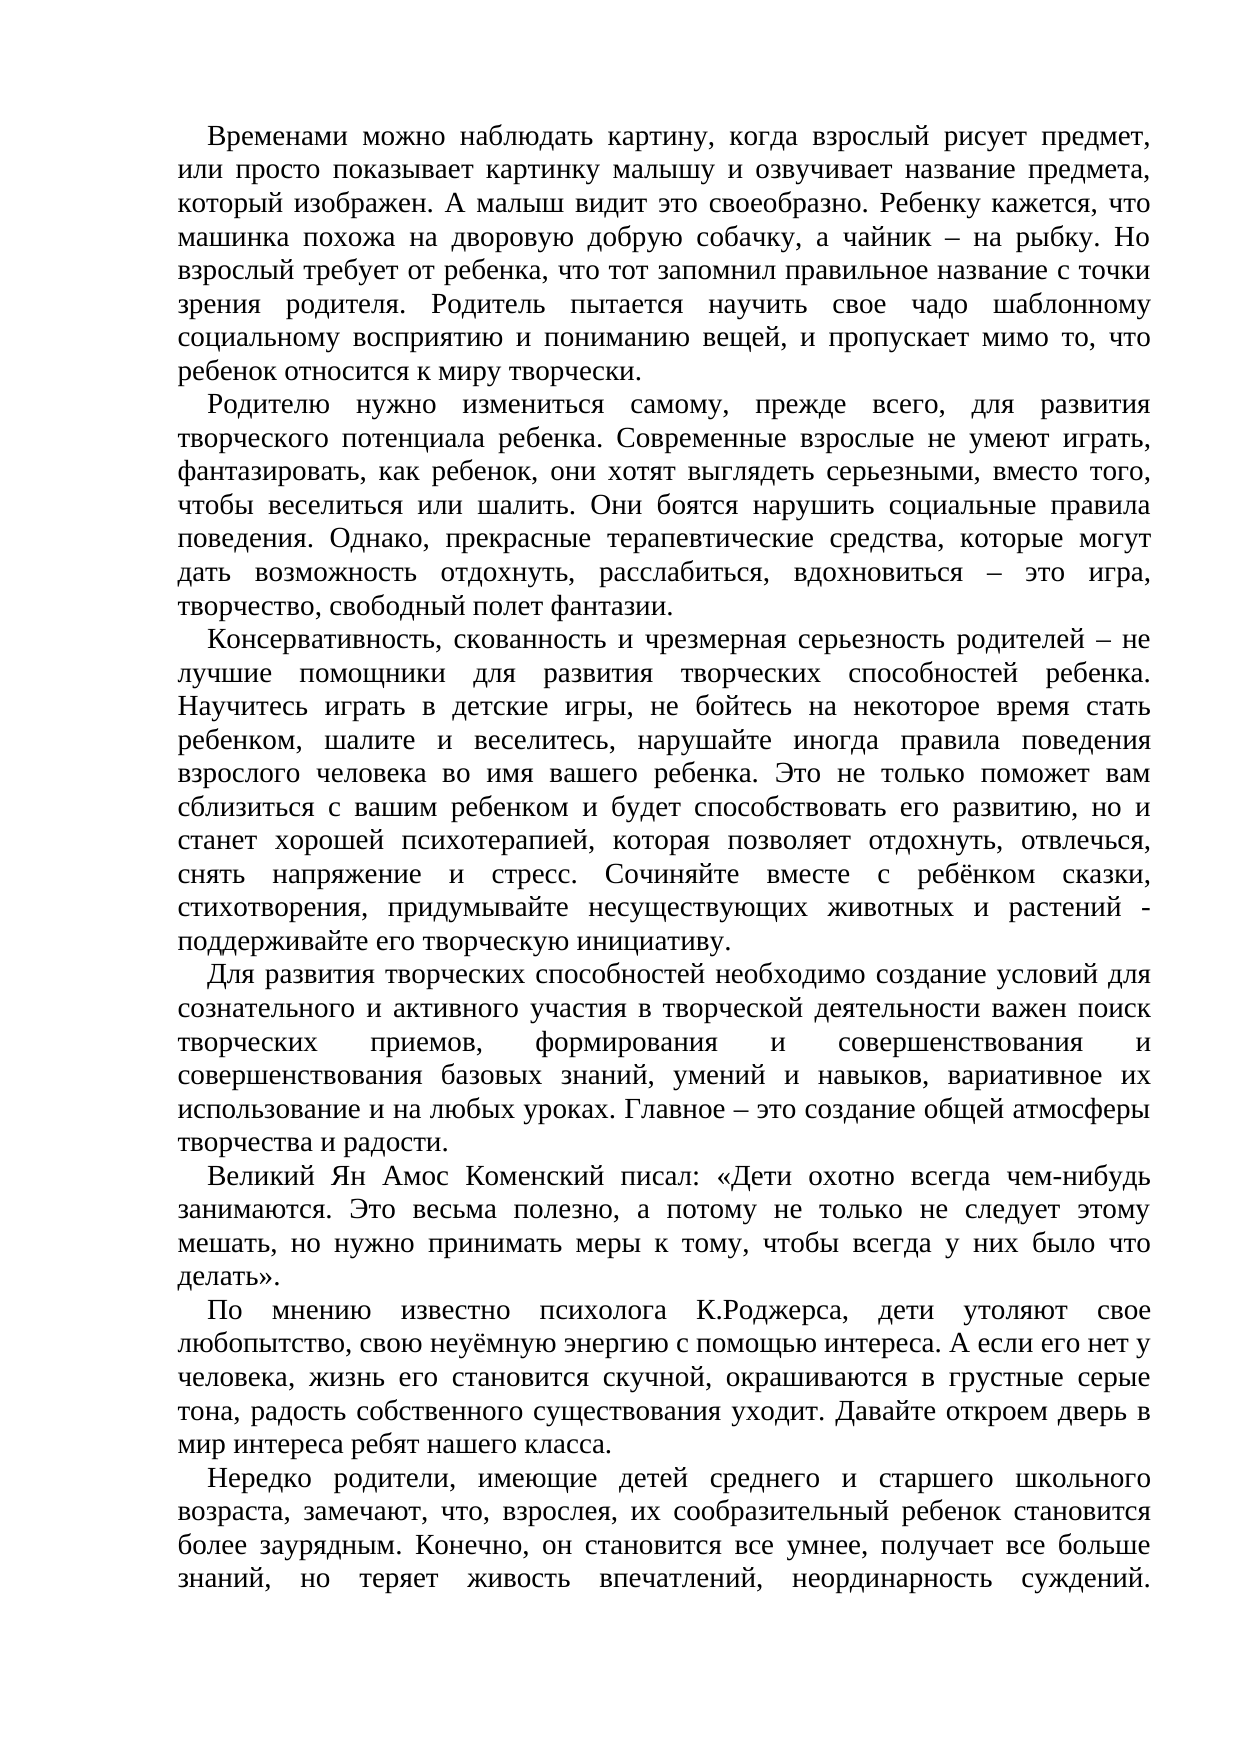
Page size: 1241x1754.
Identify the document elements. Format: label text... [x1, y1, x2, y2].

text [177, 1460, 1152, 1594]
text Временами можно наблюдать картину, когда взрослый рисует предмет, или просто показывает картинку малышу и озвучивает название предмета, который изображен. А малыш видит это своеобразно. Ребенку кажется, что машинка похожа на дворовую добрую собачку, а чайник – на рыбку. Но взрослый требует от ребенка, что тот запомнил правильное название с точки зрения родителя. Родитель пытается научить свое чадо шаблонному социальному восприятию и пониманию вещей, и пропускает мимо то, что ребенок относится к миру творчески. [177, 118, 1152, 386]
text Родителю нужно измениться самому, прежде всего, для развития творческого потенциала ребенка. Современные взрослые не умеют играть, фантазировать, как ребенок, они хотят выглядеть серьезными, вместо того, чтобы веселиться или шалить. Они боятся нарушить социальные правила поведения. Однако, прекрасные терапевтические средства, которые могут дать возможность отдохнуть, расслабиться, вдохновиться – это игра, творчество, свободный полет фантазии. [177, 386, 1152, 621]
text Для развития творческих способностей необходимо создание условий для сознательного и активного участия в творческой деятельности важен поиск творческих приемов, формирования и совершенствования и совершенствования базовых знаний, умений и навыков, вариативное их использование и на любых уроках. Главное – это создание общей атмосферы творчества и радости. [177, 957, 1152, 1158]
text Великий Ян Амос Коменский писал: «Дети охотно всегда чем-нибудь занимаются. Это весьма полезно, а потому не только не следует этому мешать, но нужно принимать меры к тому, чтобы всегда у них было что делать». [177, 1158, 1152, 1292]
text Консервативность, скованность и чрезмерная серьезность родителей – не лучшие помощники для развития творческих способностей ребенка. Научитесь играть в детские игры, не бойтесь на некоторое время стать ребенком, шалите и веселитесь, нарушайте иногда правила поведения взрослого человека во имя вашего ребенка. Это не только поможет вам сблизиться с вашим ребенком и будет способствовать его развитию, но и станет хорошей психотерапией, которая позволяет отдохнуть, отвлечься, снять напряжение и стресс. Сочиняйте вместе с ребёнком сказки, стихотворения, придумывайте несуществующих животных и растений - поддерживайте его творческую инициативу. [177, 621, 1152, 957]
text По мнению известно психолога К.Роджерса, дети утоляют свое любопытство, свою неуёмную энергию с помощью интереса. А если его нет у человека, жизнь его становится скучной, окрашиваются в грустные серые тона, радость собственного существования уходит. Давайте откроем дверь в мир интереса ребят нашего класса. [177, 1292, 1152, 1460]
